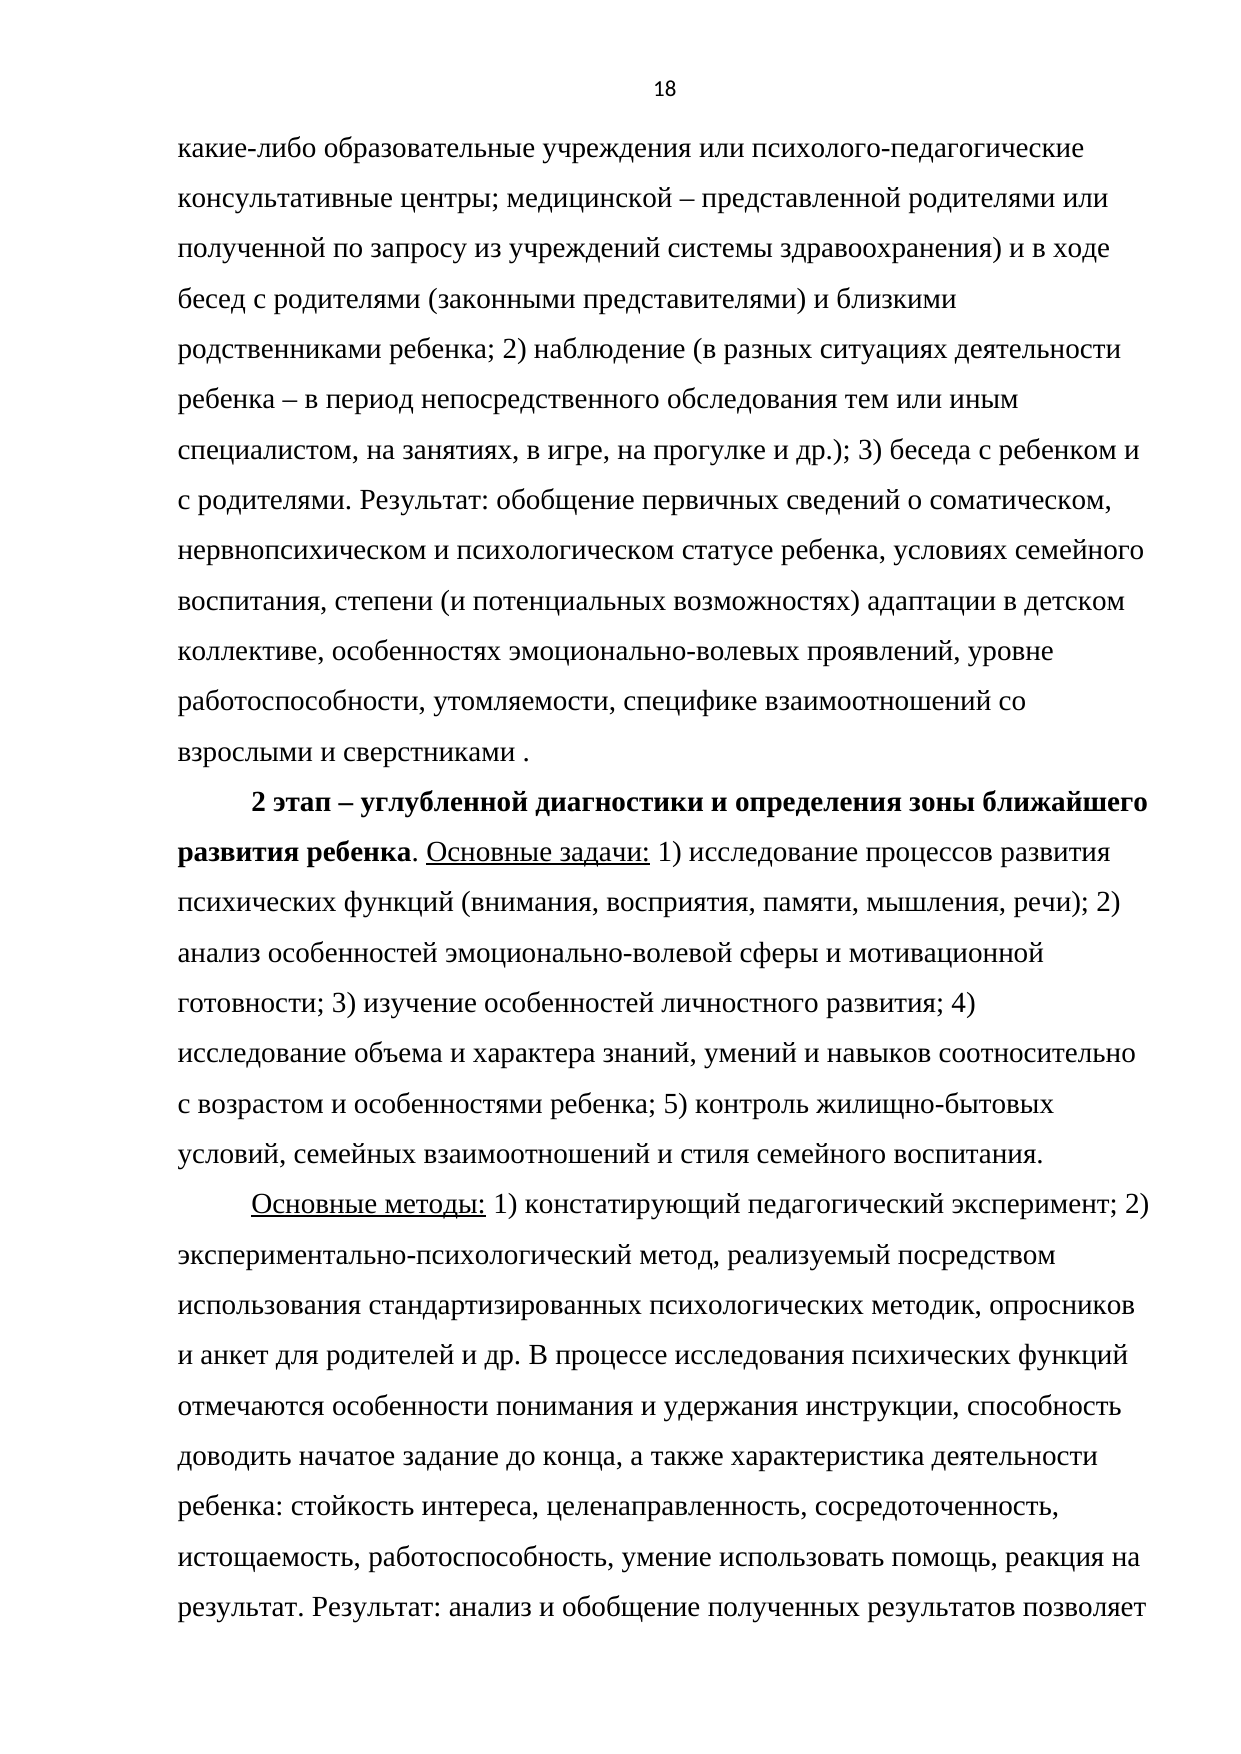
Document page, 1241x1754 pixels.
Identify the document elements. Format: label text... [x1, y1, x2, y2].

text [177, 130, 1152, 767]
text 2 этап – углубленной диагностики и определения зоны ближайшего развития ребенка. Основные задачи: 1) исследование процессов развития психических функций (внимания, восприятия, памяти, мышления, речи); 2) анализ особенностей эмоционально-волевой сферы и мотивационной готовности; 3) изучение особенностей личностного развития; 4) исследование объема и характера знаний, умений и навыков соотносительно с возрастом и особенностями ребенка; 5) контроль жилищно-бытовых условий, семейных взаимоотношений и стиля семейного воспитания. [177, 784, 1152, 1170]
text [177, 1186, 1152, 1622]
